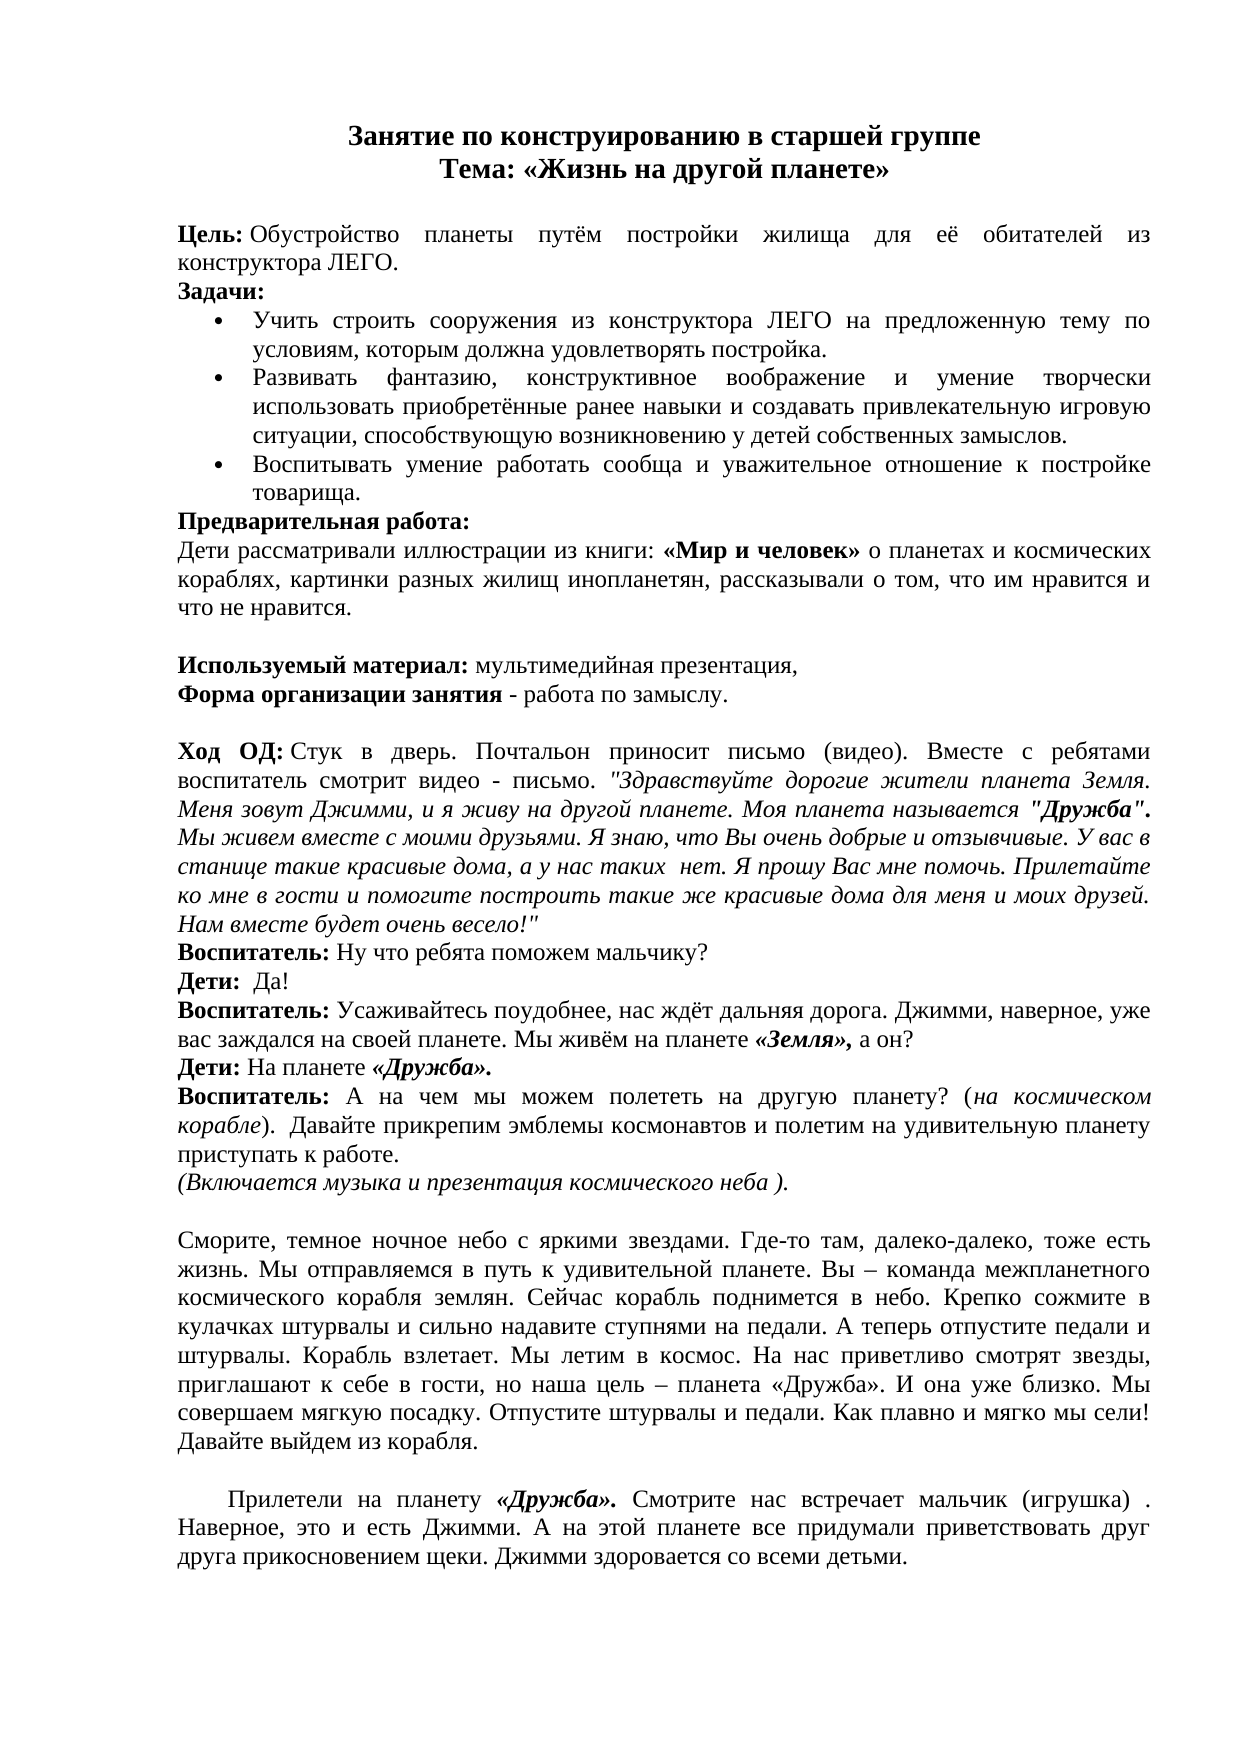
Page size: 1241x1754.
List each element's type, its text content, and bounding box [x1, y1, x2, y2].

text Дети рассматривали иллюстрации из книги: «Мир и человек» о планетах и космических кораблях, картинки разных жилищ инопланетян, рассказывали о том, что им нравится и что не нравится. [177, 535, 1152, 621]
list Учить строить сооружения из конструктора ЛЕГО на предложенную тему по условиям, которым должна удовлетворять постройка. [215, 305, 1152, 362]
text Ход ОД: Стук в дверь. Почтальон приносит письмо (видео). Вместе с ребятами воспитатель смотрит видео - письмо. "Здравствуйте дорогие жители планета Земля. Меня зовут Джимми, и я живу на другой планете. Моя планета называется "Дружба". Мы живем вместе с моими друзьями. Я знаю, что Вы очень добрые и отзывчивые. У вас в станице такие красивые дома, а у нас таких нет. Я прошу Вас мне помочь. Прилетайте ко мне в гости и помогите построить такие же красивые дома для меня и моих друзей. Нам вместе будет очень весело!" [177, 707, 1152, 937]
list Воспитывать умение работать сообща и уважительное отношение к постройке товарища. [215, 449, 1152, 506]
text Прилетели на планету «Дружба». Смотрите нас встречает мальчик (игрушка) . Наверное, это и есть Джимми. А на этой планете все придумали приветствовать друг друга прикосновением щеки. Джимми здоровается со всеми детьми. [177, 1455, 1152, 1570]
text Цель: Обустройство планеты путём постройки жилища для её обитателей из конструктора ЛЕГО. [177, 219, 1152, 276]
text Дети: На планете «Дружба». [177, 1052, 1152, 1081]
text (Включается музыка и презентация космического неба ). [177, 1167, 1152, 1196]
text Дети: Да! [177, 966, 1152, 995]
text Задачи: [177, 276, 1152, 305]
text Воспитатель: Усаживайтесь поудобнее, нас ждёт дальняя дорога. Джимми, наверное, уже вас заждался на своей планете. Мы живём на планете «Земля», а он? [177, 995, 1152, 1052]
list Развивать фантазию, конструктивное воображение и умение творчески использовать приобретённые ранее навыки и создавать привлекательную игровую ситуации, способствующую возникновению у детей собственных замыслов. [215, 362, 1152, 449]
text Воспитатель: Ну что ребята поможем мальчику? [177, 937, 1152, 966]
text Форма организации занятия - работа по замыслу. [177, 679, 1152, 707]
text Занятие по конструированию в старшей группе [177, 118, 1152, 152]
text Предварительная работа: [177, 506, 1152, 535]
text Воспитатель: А на чем мы можем полететь на другую планету? (на космическом корабле). Давайте прикрепим эмблемы космонавтов и полетим на удивительную планету приступать к работе. [177, 1081, 1152, 1167]
text Тема: «Жизнь на другой планете» [177, 152, 1152, 185]
text Сморите, темное ночное небо с яркими звездами. Где-то там, далеко-далеко, тоже есть жизнь. Мы отправляемся в путь к удивительной планете. Вы – команда межпланетного космического корабля землян. Сейчас корабль поднимется в небо. Крепко сожмите в кулачках штурвалы и сильно надавите ступнями на педали. А теперь отпустите педали и штурвалы. Корабль взлетает. Мы летим в космос. На нас приветливо смотрят звезды, приглашают к себе в гости, но наша цель – планета «Дружба». И она уже близко. Мы совершаем мягкую посадку. Отпустите штурвалы и педали. Как плавно и мягко мы сели! Давайте выйдем из корабля. [177, 1196, 1152, 1455]
text Используемый материал: мультимедийная презентация, [177, 621, 1152, 679]
